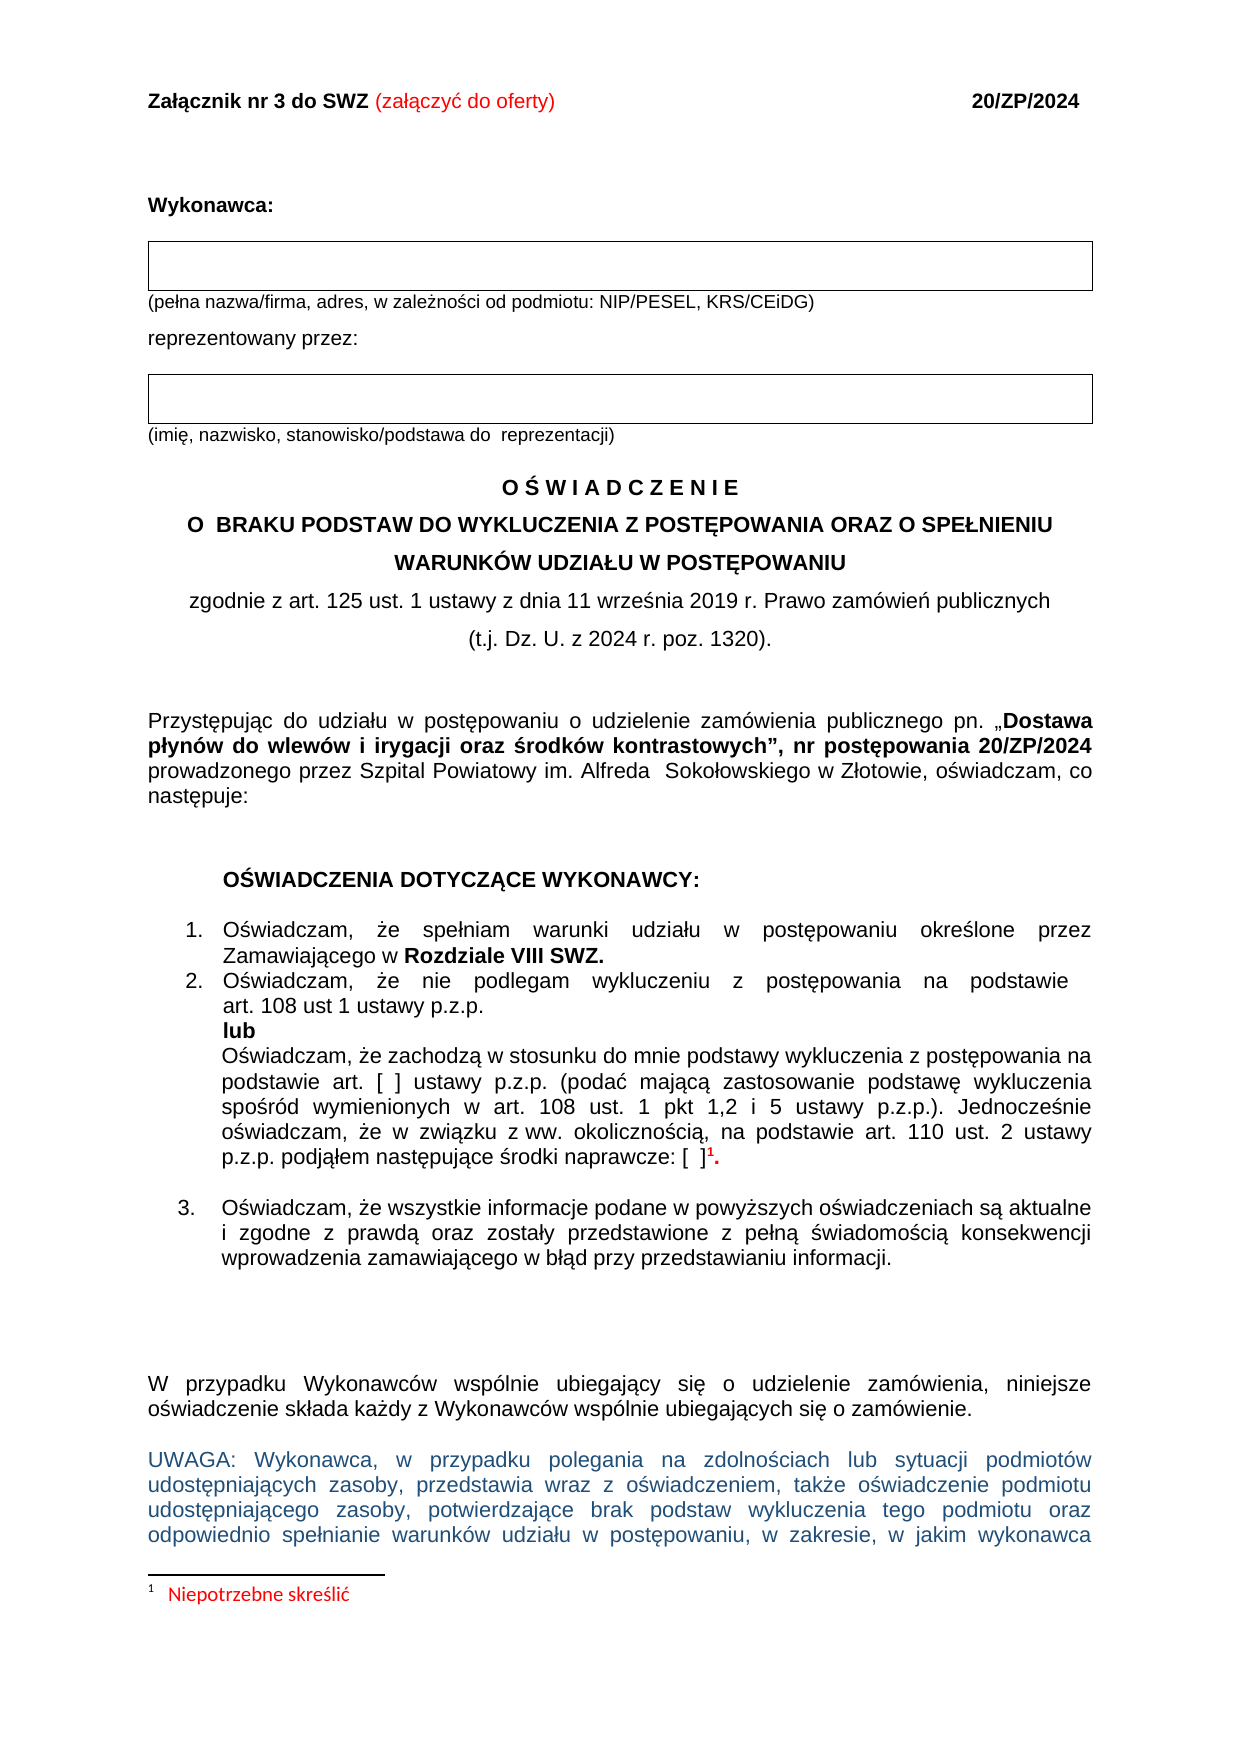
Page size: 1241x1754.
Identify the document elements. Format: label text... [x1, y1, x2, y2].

list Oświadczam, że spełniam warunki udziału w postępowaniu określone przez Zamawiającego w Rozdziale VIII SWZ. [185, 917, 1093, 968]
list OŚWIADCZENIA DOTYCZĄCE WYKONAWCY: [223, 867, 1093, 892]
text reprezentowany przez: [148, 326, 1093, 350]
table_header [149, 242, 1092, 289]
table_header [149, 375, 1092, 423]
list lub [223, 1018, 1093, 1043]
text zgodnie z art. 125 ust. 1 ustawy z dnia 11 września 2019 r. Prawo zamówień publicznych [148, 588, 1093, 613]
text Oświadczam, że zachodzą w stosunku do mnie podstawy wykluczenia z postępowania na podstawie art. [ ] ustawy p.z.p. (podać mającą zastosowanie podstawę wykluczenia spośród wymienionych w art. 108 ust. 1 pkt 1,2 i 5 ustawy p.z.p.). Jednocześnie oświadczam, że w związku z ww. okolicznością, na podstawie art. 110 ust. 2 ustawy p.z.p. podjąłem następujące środki naprawcze: [ ]. [221, 1043, 1093, 1169]
text W przypadku Wykonawców wspólnie ubiegający się o udzielenie zamówienia, niniejsze oświadczenie składa każdy z Wykonawców wspólnie ubiegających się o zamówienie. [148, 1371, 1093, 1421]
text O BRAKU PODSTAW DO WYKLUCZENIA Z POSTĘPOWANIA ORAZ O SPEŁNIENIU WARUNKÓW UDZIAŁU W POSTĘPOWANIU [148, 512, 1093, 575]
list Oświadczam, że nie podlegam wykluczeniu z postępowania na podstawie art. 108 ust 1 ustawy p.z.p. [185, 968, 1093, 1018]
text (imię, nazwisko, stanowisko/podstawa do reprezentacji) [148, 424, 753, 446]
text Załącznik nr 3 do SWZ (załączyć do oferty) 20/ZP/2024 [148, 89, 1093, 113]
text (t.j. Dz. U. z 2024 r. poz. 1320). [148, 626, 1093, 651]
text Wykonawca: [148, 193, 1093, 217]
text Przystępując do udziału w postępowaniu o udzielenie zamówienia publicznego pn. „Dostawa płynów do wlewów i irygacji oraz środków kontrastowych”, nr postępowania 20/ZP/2024 prowadzonego przez Szpital Powiatowy im. Alfreda Sokołowskiego w Złotowie, oświadczam, co następuje: [148, 707, 1093, 808]
text 3. Oświadczam, że wszystkie informacje podane w powyższych oświadczeniach są aktualne [177, 1194, 1093, 1220]
text (pełna nazwa/firma, adres, w zależności od podmiotu: NIP/PESEL, KRS/CEiDG) [148, 291, 1093, 312]
text i zgodne z prawdą oraz zostały przedstawione z pełną świadomością konsekwencji wprowadzenia zamawiającego w błąd przy przedstawianiu informacji. [221, 1220, 1093, 1270]
text O Ś W I A D C Z E N I E [148, 474, 1093, 500]
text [148, 1447, 1093, 1547]
